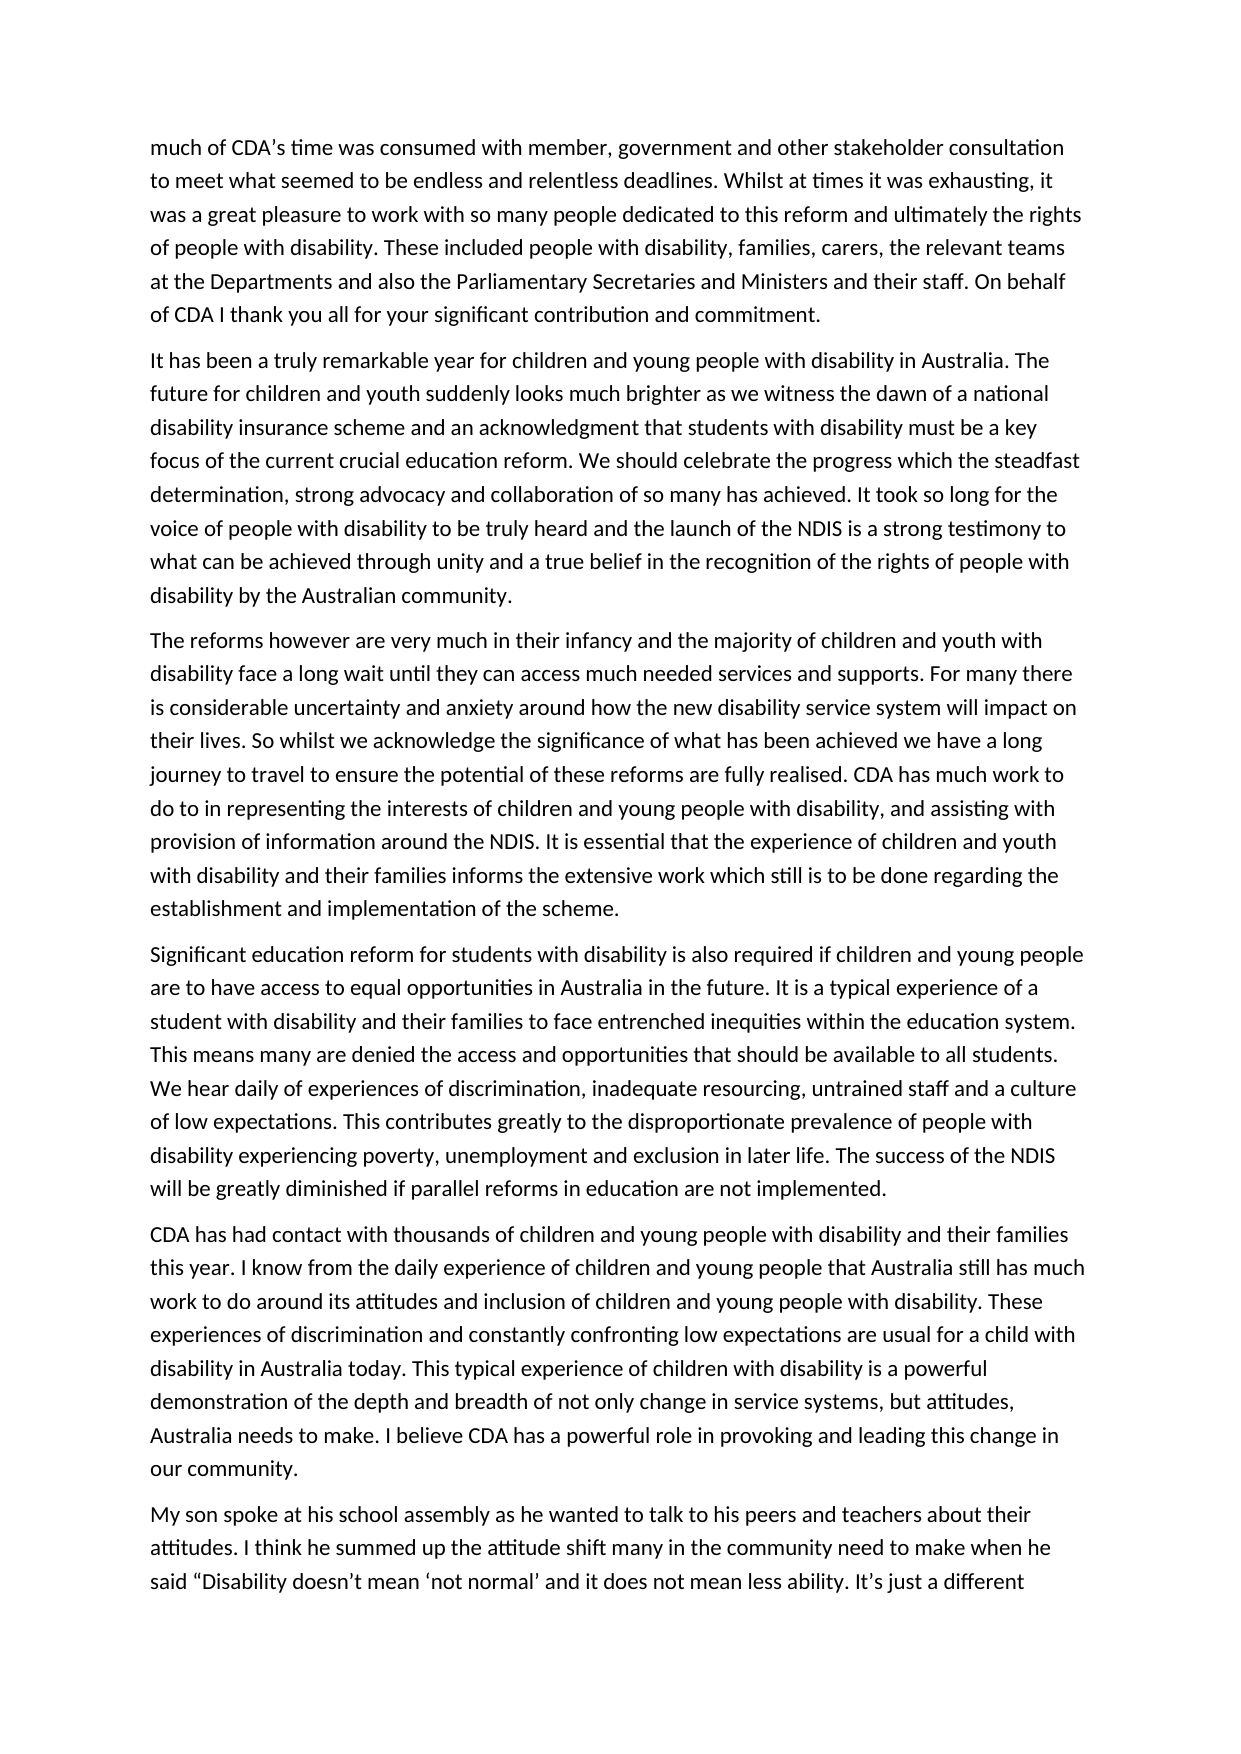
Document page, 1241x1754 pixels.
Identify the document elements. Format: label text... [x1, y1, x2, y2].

text Significant education reform for students with disability is also required if children and young people are to have access to equal opportunities in Australia in the future. It is a typical experience of a student with disability and their families to face entrenched inequities within the education system. This means many are denied the access and opportunities that should be available to all students. We hear daily of experiences of discrimination, inadequate resourcing, untrained staff and a culture of low expectations. This contributes greatly to the disproportionate prevalence of people with disability experiencing poverty, unemployment and exclusion in later life. The success of the NDIS will be greatly diminished if parallel reforms in education are not implemented. [150, 940, 1090, 1202]
text It has been a truly remarkable year for children and young people with disability in Australia. The future for children and youth suddenly looks much brighter as we witness the dawn of a national disability insurance scheme and an acknowledgment that students with disability must be a key focus of the current crucial education reform. We should celebrate the progress which the steadfast determination, strong advocacy and collaboration of so many has achieved. It took so long for the voice of people with disability to be truly heard and the launch of the NDIS is a strong testimony to what can be achieved through unity and a true belief in the recognition of the rights of people with disability by the Australian community. [150, 346, 1090, 609]
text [150, 1500, 1090, 1595]
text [150, 133, 1090, 329]
text CDA has had contact with thousands of children and young people with disability and their families this year. I know from the daily experience of children and young people that Australia still has much work to do around its attitudes and inclusion of children and young people with disability. These experiences of discrimination and constantly confronting low expectations are usual for a child with disability in Australia today. This typical experience of children with disability is a powerful demonstration of the depth and breadth of not only change in service systems, but attitudes, Australia needs to make. I believe CDA has a powerful role in provoking and leading this change in our community. [150, 1220, 1090, 1483]
text The reforms however are very much in their infancy and the majority of children and youth with disability face a long wait until they can access much needed services and supports. For many there is considerable uncertainty and anxiety around how the new disability service system will impact on their lives. So whilst we acknowledge the significance of what has been achieved we have a long journey to travel to ensure the potential of these reforms are fully realised. CDA has much work to do to in representing the interests of children and young people with disability, and assisting with provision of information around the NDIS. It is essential that the experience of children and youth with disability and their families informs the extensive work which still is to be done regarding the establishment and implementation of the scheme. [150, 626, 1090, 922]
